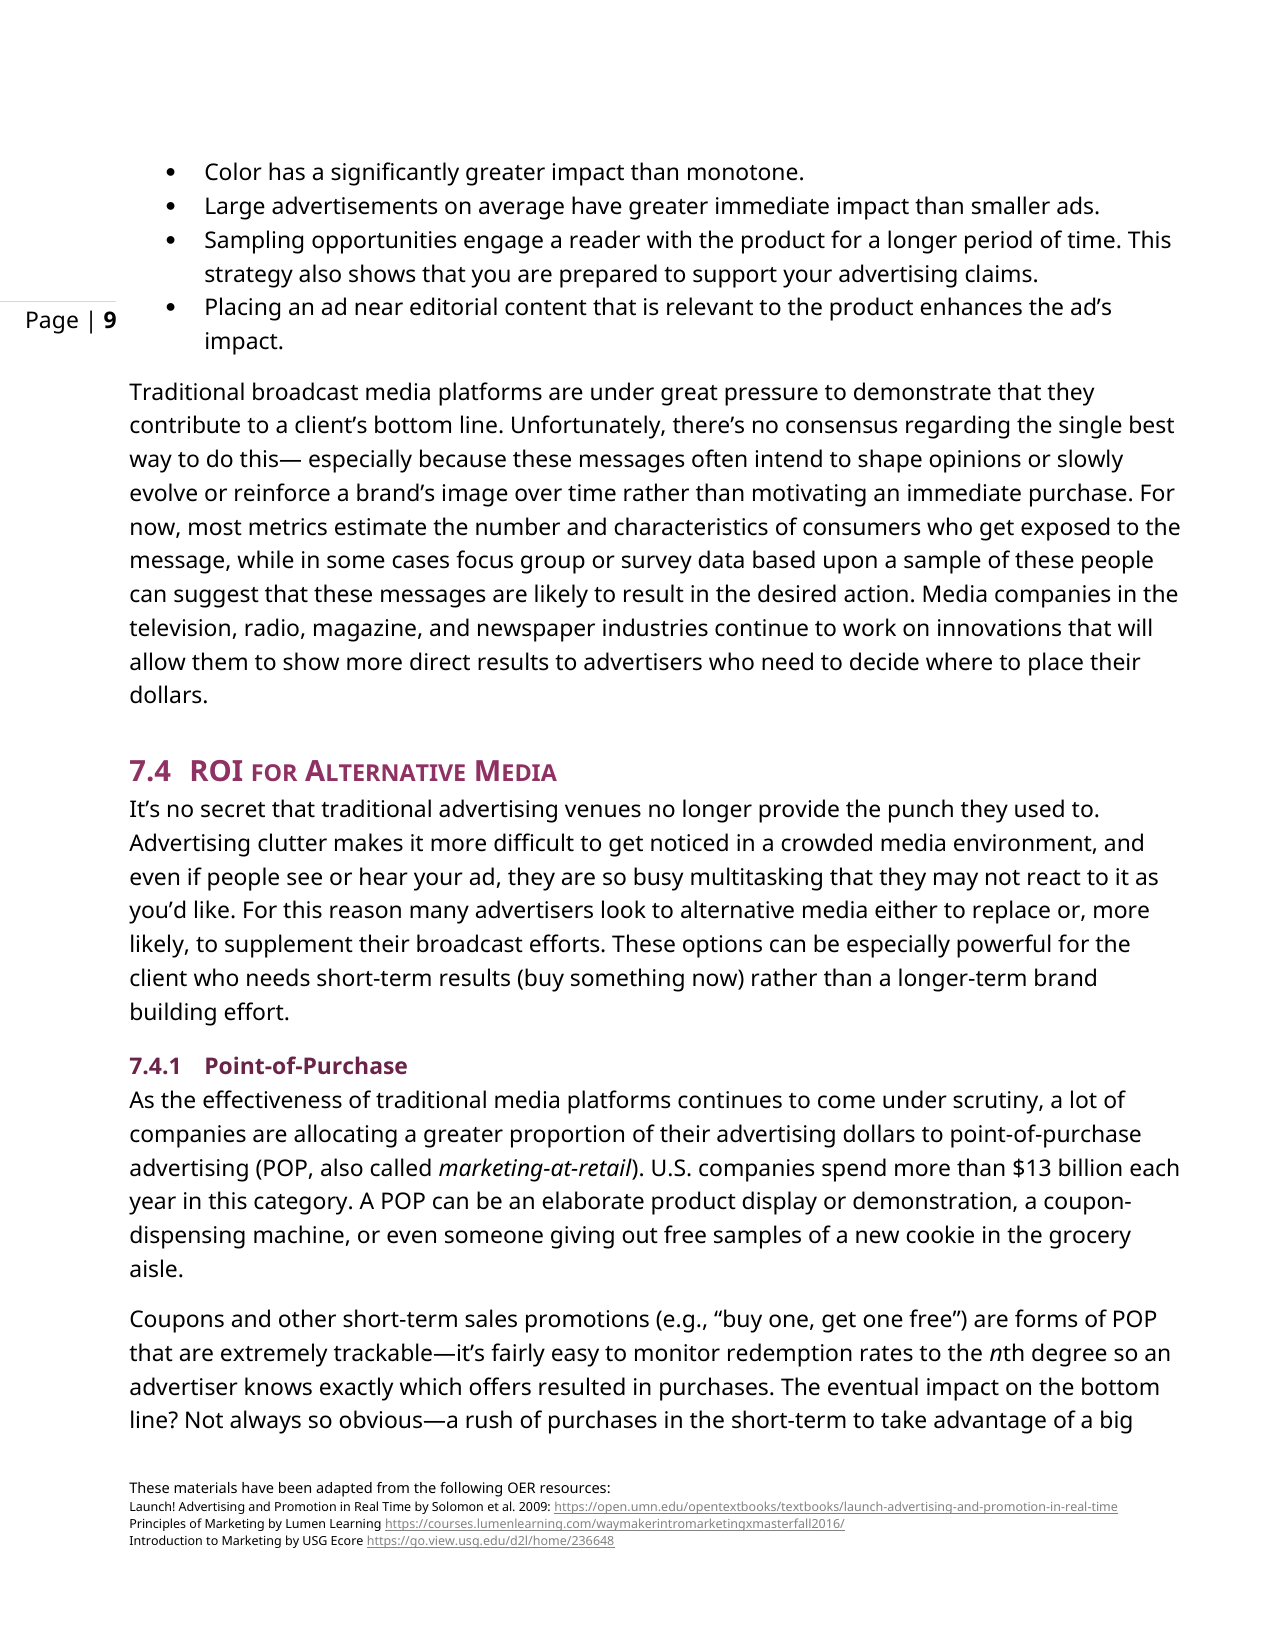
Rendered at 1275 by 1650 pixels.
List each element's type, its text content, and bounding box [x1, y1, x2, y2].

text It’s no secret that traditional advertising venues no longer provide the punch they used to. Advertising clutter makes it more difficult to get noticed in a crowded media environment, and even if people see or hear your ad, they are so busy multitasking that they may not react to it as you’d like. For this reason many advertisers look to alternative media either to replace or, more likely, to supplement their broadcast efforts. These options can be especially powerful for the client who needs short-term results (buy something now) rather than a longer-term brand building effort. [129, 793, 1185, 1027]
list Large advertisements on average have greater immediate impact than smaller ads. [167, 190, 1185, 221]
list Placing an ad near editorial content that is relevant to the product enhances the ad’s impact. [167, 291, 1185, 356]
list Sampling opportunities engage a reader with the product for a longer period of time. This strategy also shows that you are prepared to support your advertising claims. [167, 224, 1185, 289]
subtitle ROI for Alternative Media [129, 750, 1185, 790]
text Traditional broadcast media platforms are under great pressure to demonstrate that they contribute to a client’s bottom line. Unfortunately, there’s no consensus regarding the single best way to do this— especially because these messages often intend to shape opinions or slowly evolve or reinforce a brand’s image over time rather than motivating an immediate purchase. For now, most metrics estimate the number and characteristics of consumers who get exposed to the message, while in some cases focus group or survey data based upon a sample of these people can suggest that these messages are likely to result in the desired action. Media companies in the television, radio, magazine, and newspaper industries continue to work on innovations that will allow them to show more direct results to advertisers who need to decide where to place their dollars. [129, 375, 1185, 710]
text As the effectiveness of traditional media platforms continues to come under scrutiny, a lot of companies are allocating a greater proportion of their advertising dollars to point-of-purchase advertising (POP, also called marketing-at-retail). U.S. companies spend more than $13 billion each year in this category. A POP can be an elaborate product display or demonstration, a coupon-dispensing machine, or even someone giving out free samples of a new cookie in the grocery aisle. [129, 1084, 1185, 1284]
list Color has a significantly greater impact than monotone. [167, 156, 1185, 187]
subtitle Point-of-Purchase [129, 1050, 1185, 1082]
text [129, 1303, 1185, 1436]
